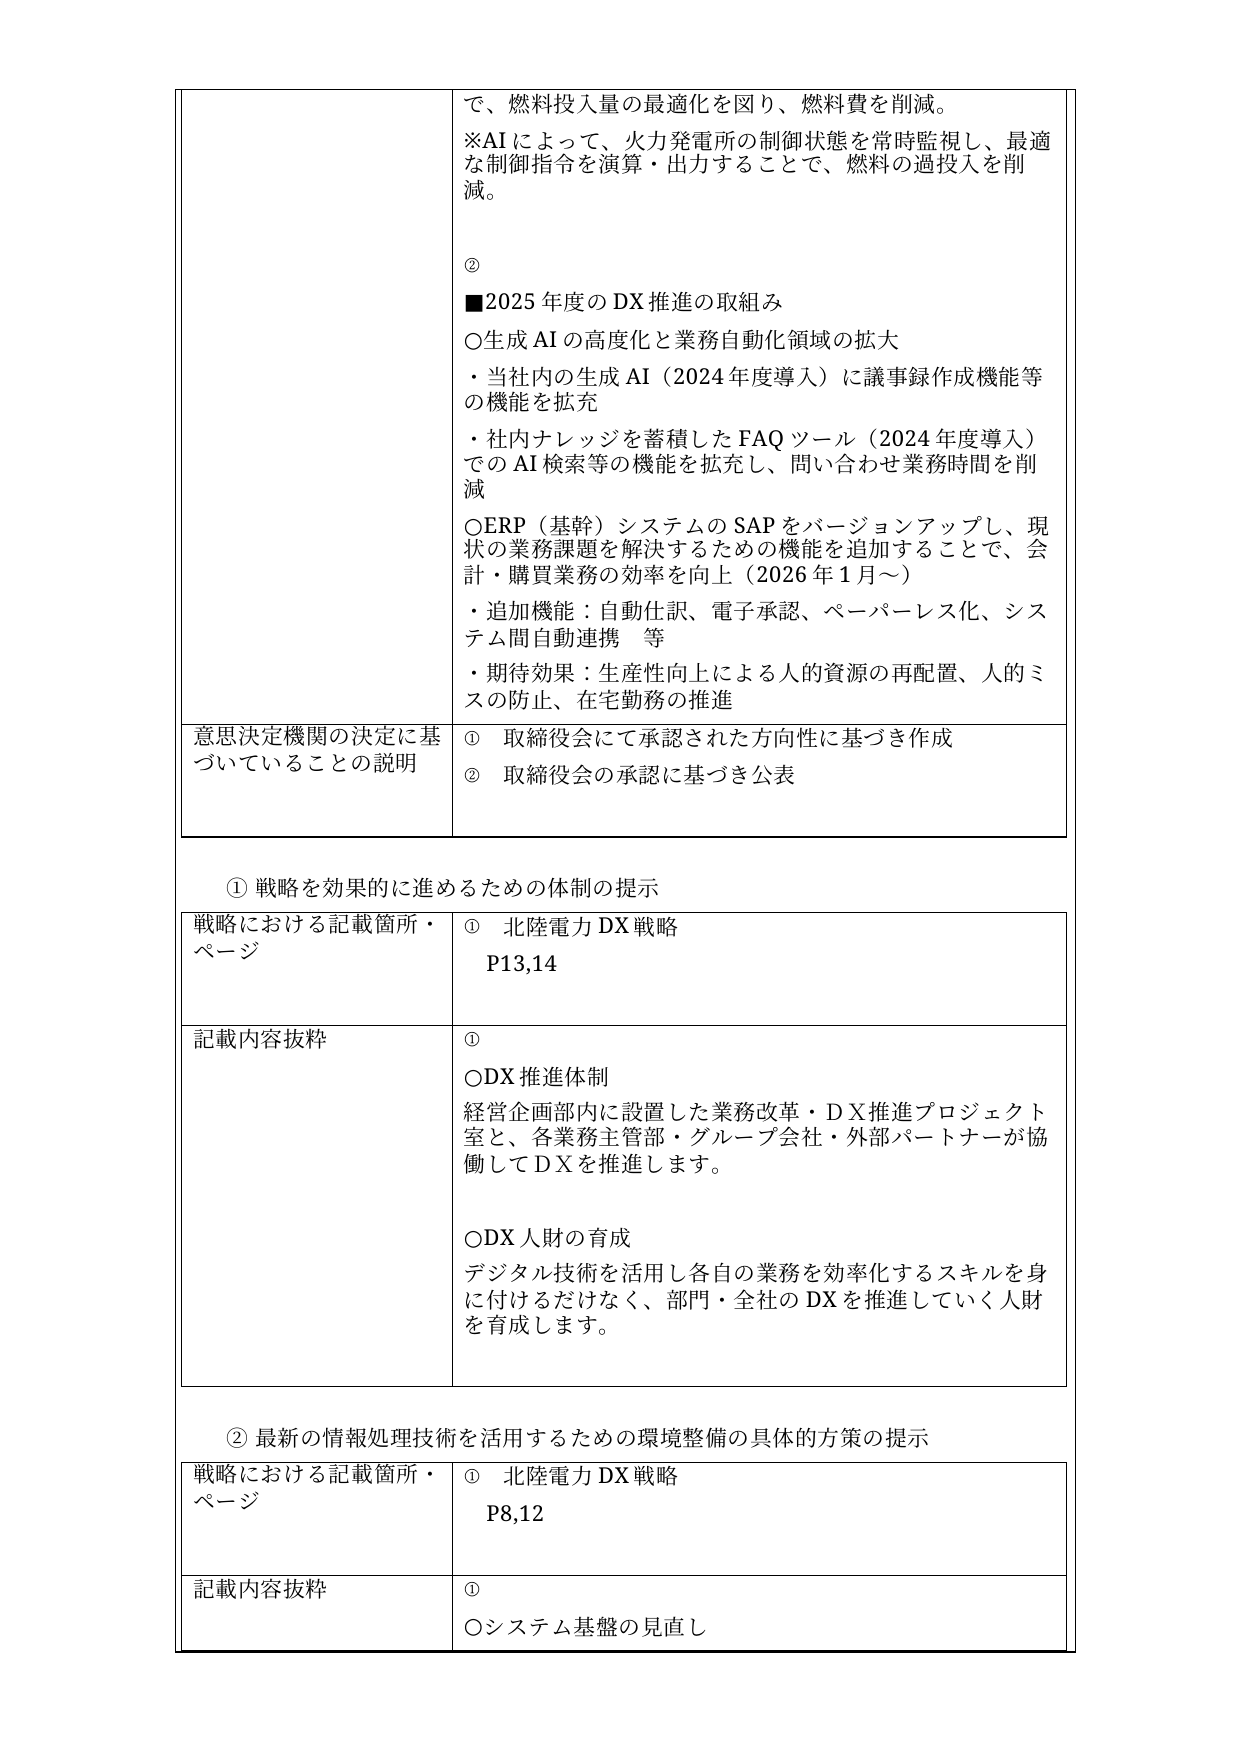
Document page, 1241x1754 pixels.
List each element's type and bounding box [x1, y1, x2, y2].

table_cell [176, 90, 1075, 1651]
